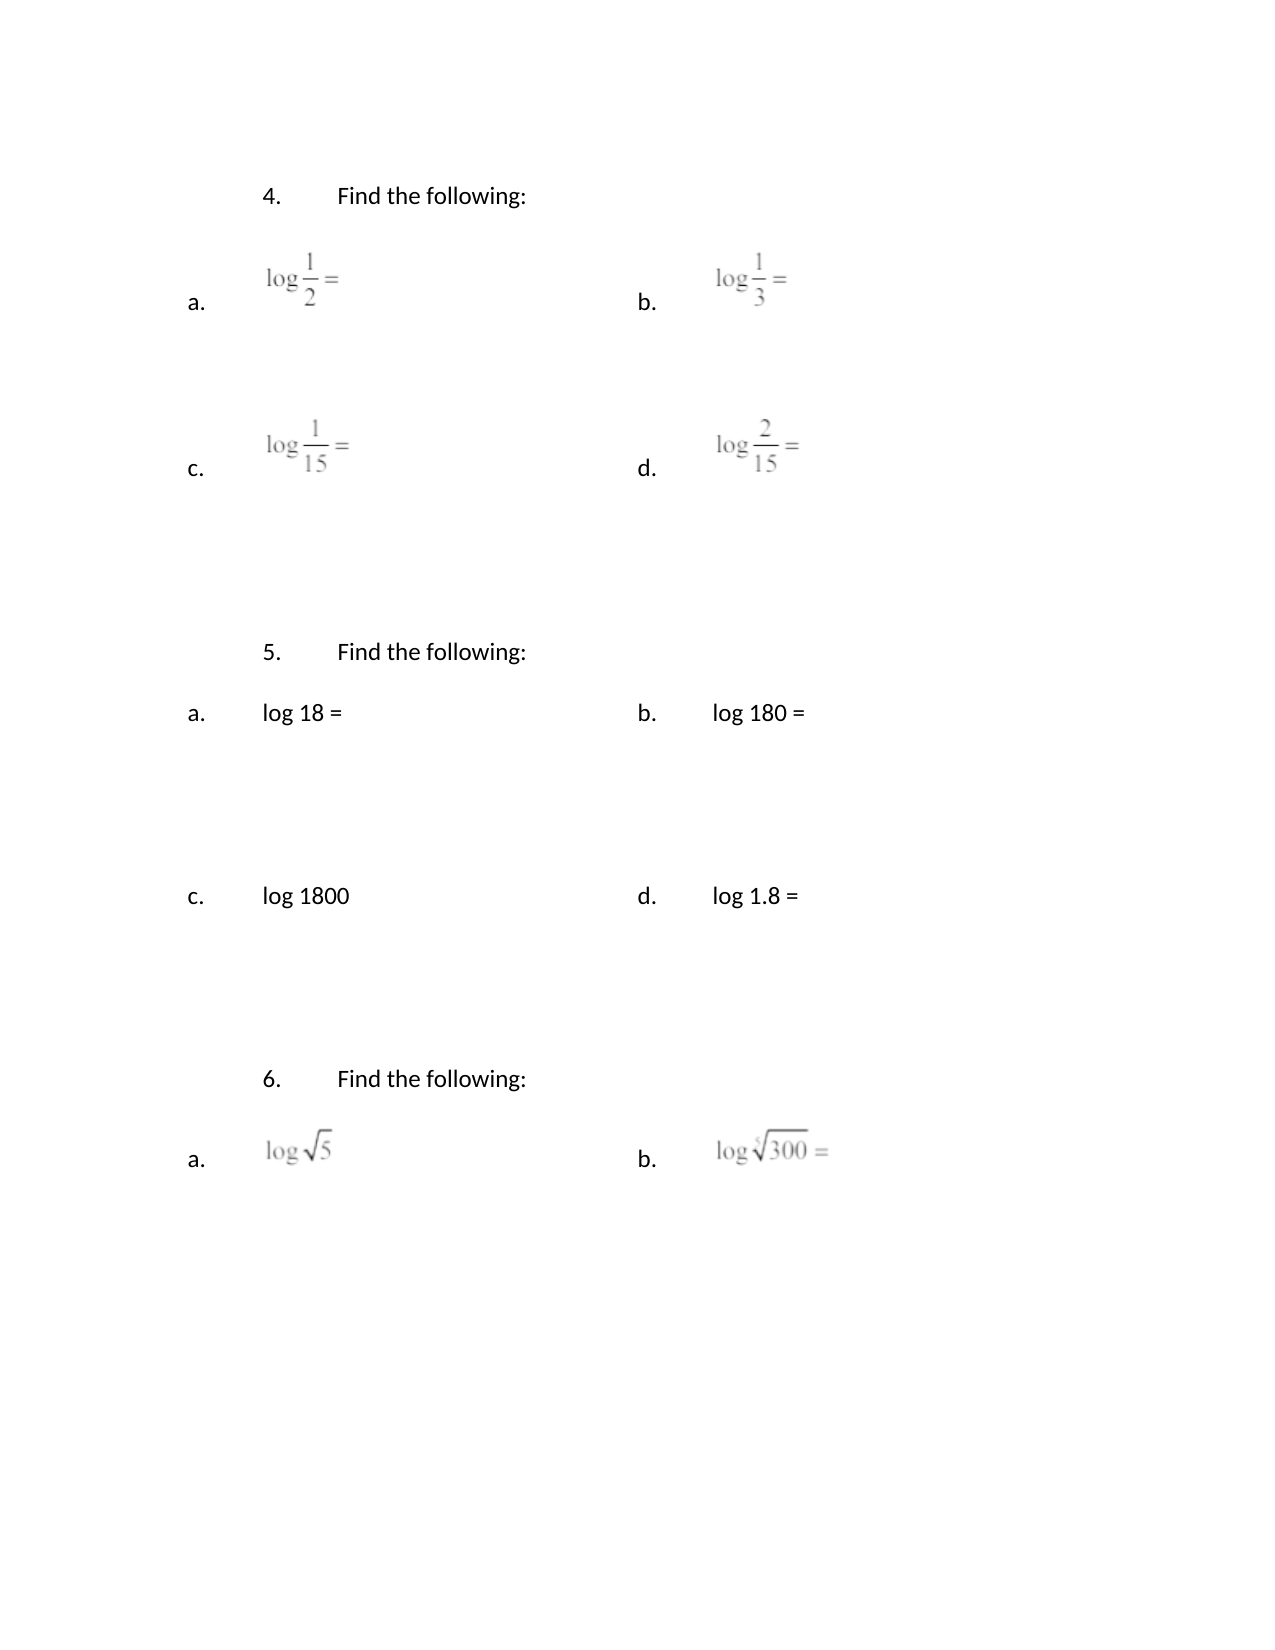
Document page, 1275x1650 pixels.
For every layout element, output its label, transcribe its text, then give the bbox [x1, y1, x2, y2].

text 4. Find the following: [187, 181, 1087, 211]
text c. log 1800 d. log 1.8 = [187, 880, 1087, 910]
text 5. Find the following: [187, 636, 1087, 666]
text c. d. [187, 408, 1087, 483]
text a. b. [187, 1124, 1087, 1174]
text a. b. [187, 242, 1087, 317]
text a. log 18 = b. log 180 = [187, 697, 1087, 727]
text 6. Find the following: [187, 1063, 1087, 1093]
